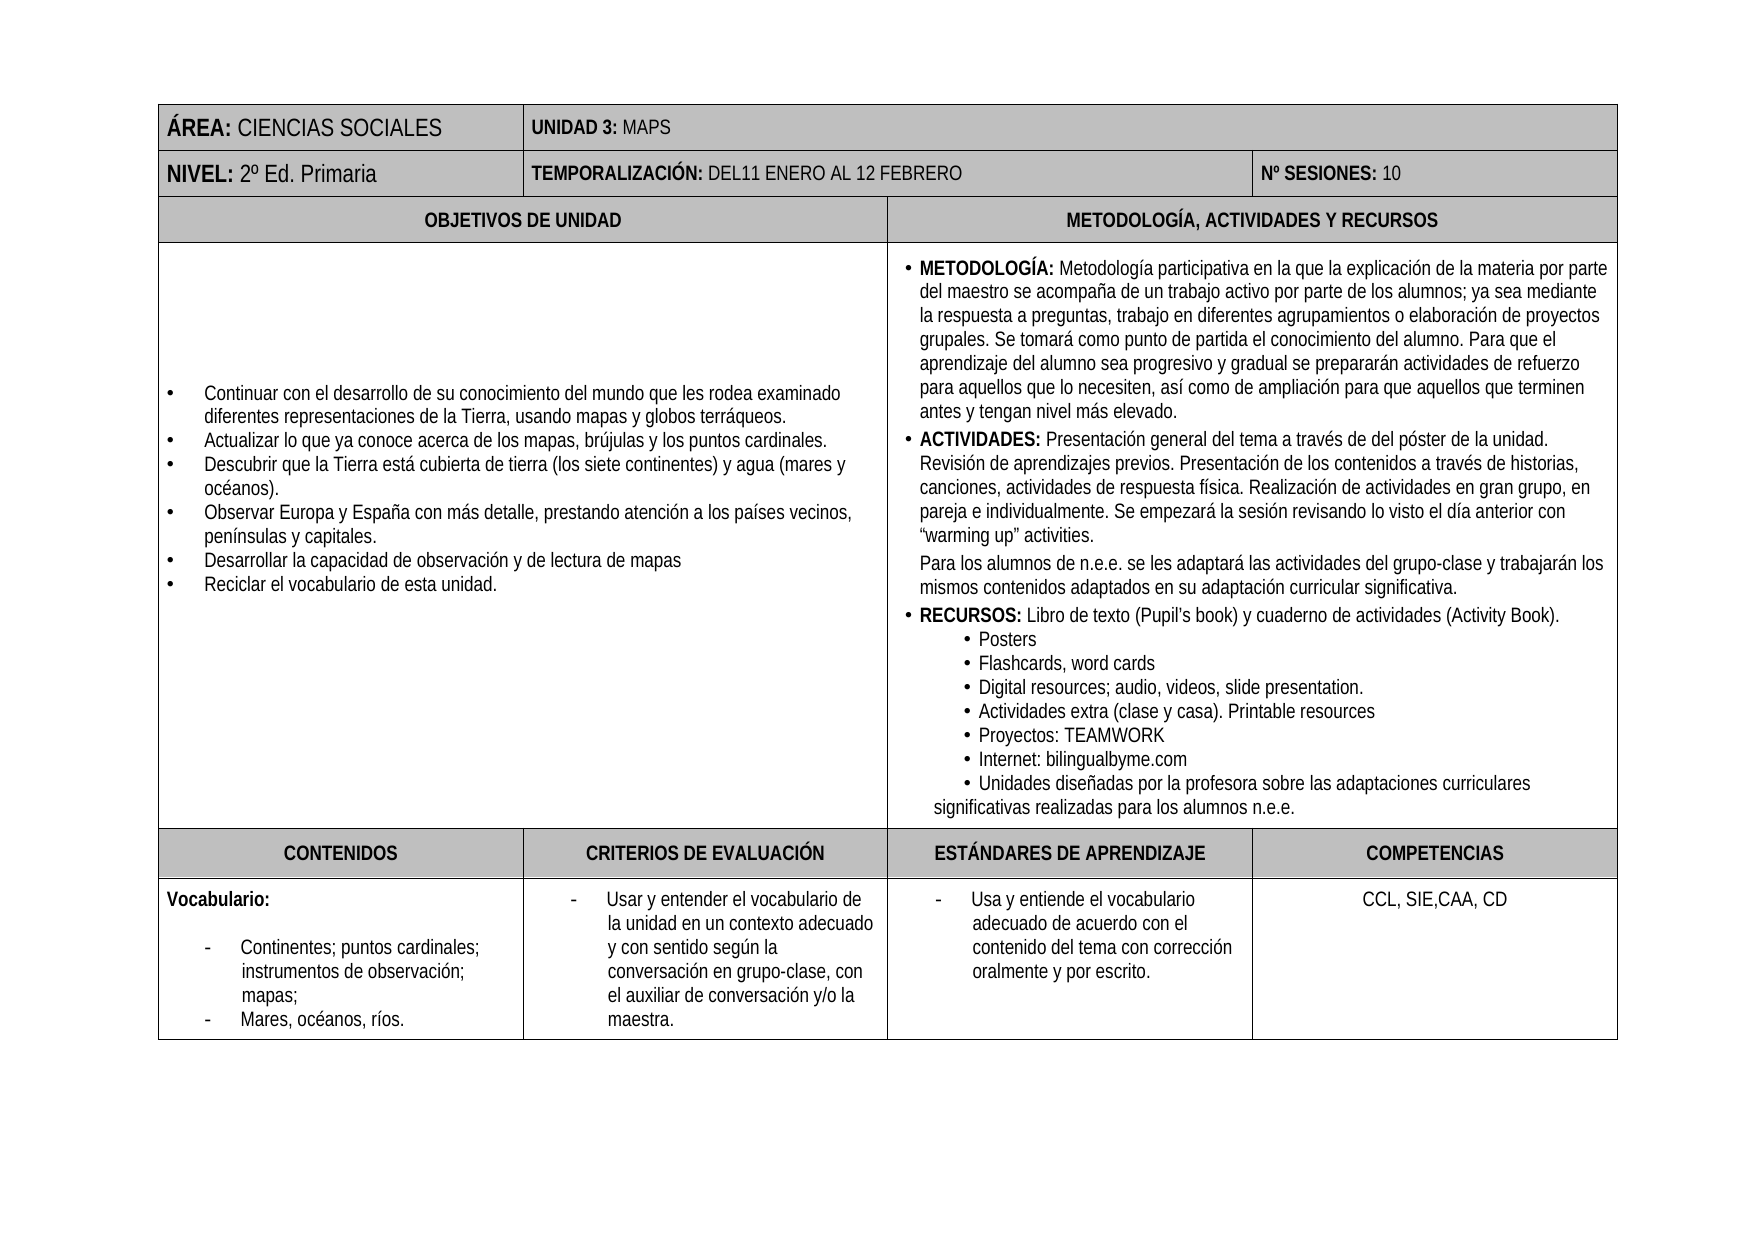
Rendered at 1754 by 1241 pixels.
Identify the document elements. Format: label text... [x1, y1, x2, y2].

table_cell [524, 879, 887, 1039]
table_header UNIDAD 3: MAPS [524, 105, 1617, 150]
table_cell Continuar con el desarrollo de su conocimiento del mundo que les rodea examinado diferentes representaciones de la Tierra, usando mapas y globos terráqueos. Actualizar lo que ya conoce acerca de los mapas, brújulas y los puntos cardinales. Descubrir que la Tierra está cubierta de tierra (los siete continentes) y agua (mares y océanos). Observar Europa y España con más detalle, prestando atención a los países vecinos, penínsulas y capitales. Desarrollar la capacidad de observación y de lectura de mapas Reciclar el vocabulario de esta unidad. [159, 243, 887, 827]
table_cell TEMPORALIZACIÓN: DEL11 ENERO AL 12 FEBRERO [524, 151, 1252, 196]
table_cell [888, 879, 1252, 1039]
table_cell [159, 879, 523, 1039]
table_cell NIVEL: 2º Ed. Primaria [159, 151, 523, 196]
table_cell METODOLOGÍA: Metodología participativa en la que la explicación de la materia por parte del maestro se acompaña de un trabajo activo por parte de los alumnos; ya sea mediante la respuesta a preguntas, trabajo en diferentes agrupamientos o elaboración de proyectos grupales. Se tomará como punto de partida el conocimiento del alumno. Para que el aprendizaje del alumno sea progresivo y gradual se prepararán actividades de refuerzo para aquellos que lo necesiten, así como de ampliación para que aquellos que terminen antes y tengan nivel más elevado. ACTIVIDADES: Presentación general del tema a través de del póster de la unidad. Revisión de aprendizajes previos. Presentación de los contenidos a través de historias, canciones, actividades de respuesta física. Realización de actividades en gran grupo, en pareja e individualmente. Se empezará la sesión revisando lo visto el día anterior con “warming up” activities. Para los alumnos de n.e.e. se les adaptará las actividades del grupo-clase y trabajarán los mismos contenidos adaptados en su adaptación curricular significativa. RECURSOS: Libro de texto (Pupil’s book) y cuaderno de actividades (Activity Book). Posters Flashcards, word cards Digital resources; audio, videos, slide presentation. Actividades extra (clase y casa). Printable resources Proyectos: TEAMWORK Internet: bilingualbyme.com Unidades diseñadas por la profesora sobre las adaptaciones curriculares significativas realizadas para los alumnos n.e.e. [888, 243, 1617, 827]
table_cell CCL, SIE,CAA, CD [1253, 879, 1617, 1039]
table_cell Nº SESIONES: 10 [1253, 151, 1617, 196]
table_cell CRITERIOS DE EVALUACIÓN [524, 829, 887, 877]
table_cell CONTENIDOS [159, 829, 523, 877]
table_cell OBJETIVOS DE UNIDAD [159, 197, 887, 242]
table_header ÁREA: CIENCIAS SOCIALES [159, 105, 523, 150]
table_cell COMPETENCIAS [1253, 829, 1617, 877]
table_cell METODOLOGÍA, ACTIVIDADES Y RECURSOS [888, 197, 1617, 242]
table_cell ESTÁNDARES DE APRENDIZAJE [888, 829, 1252, 877]
